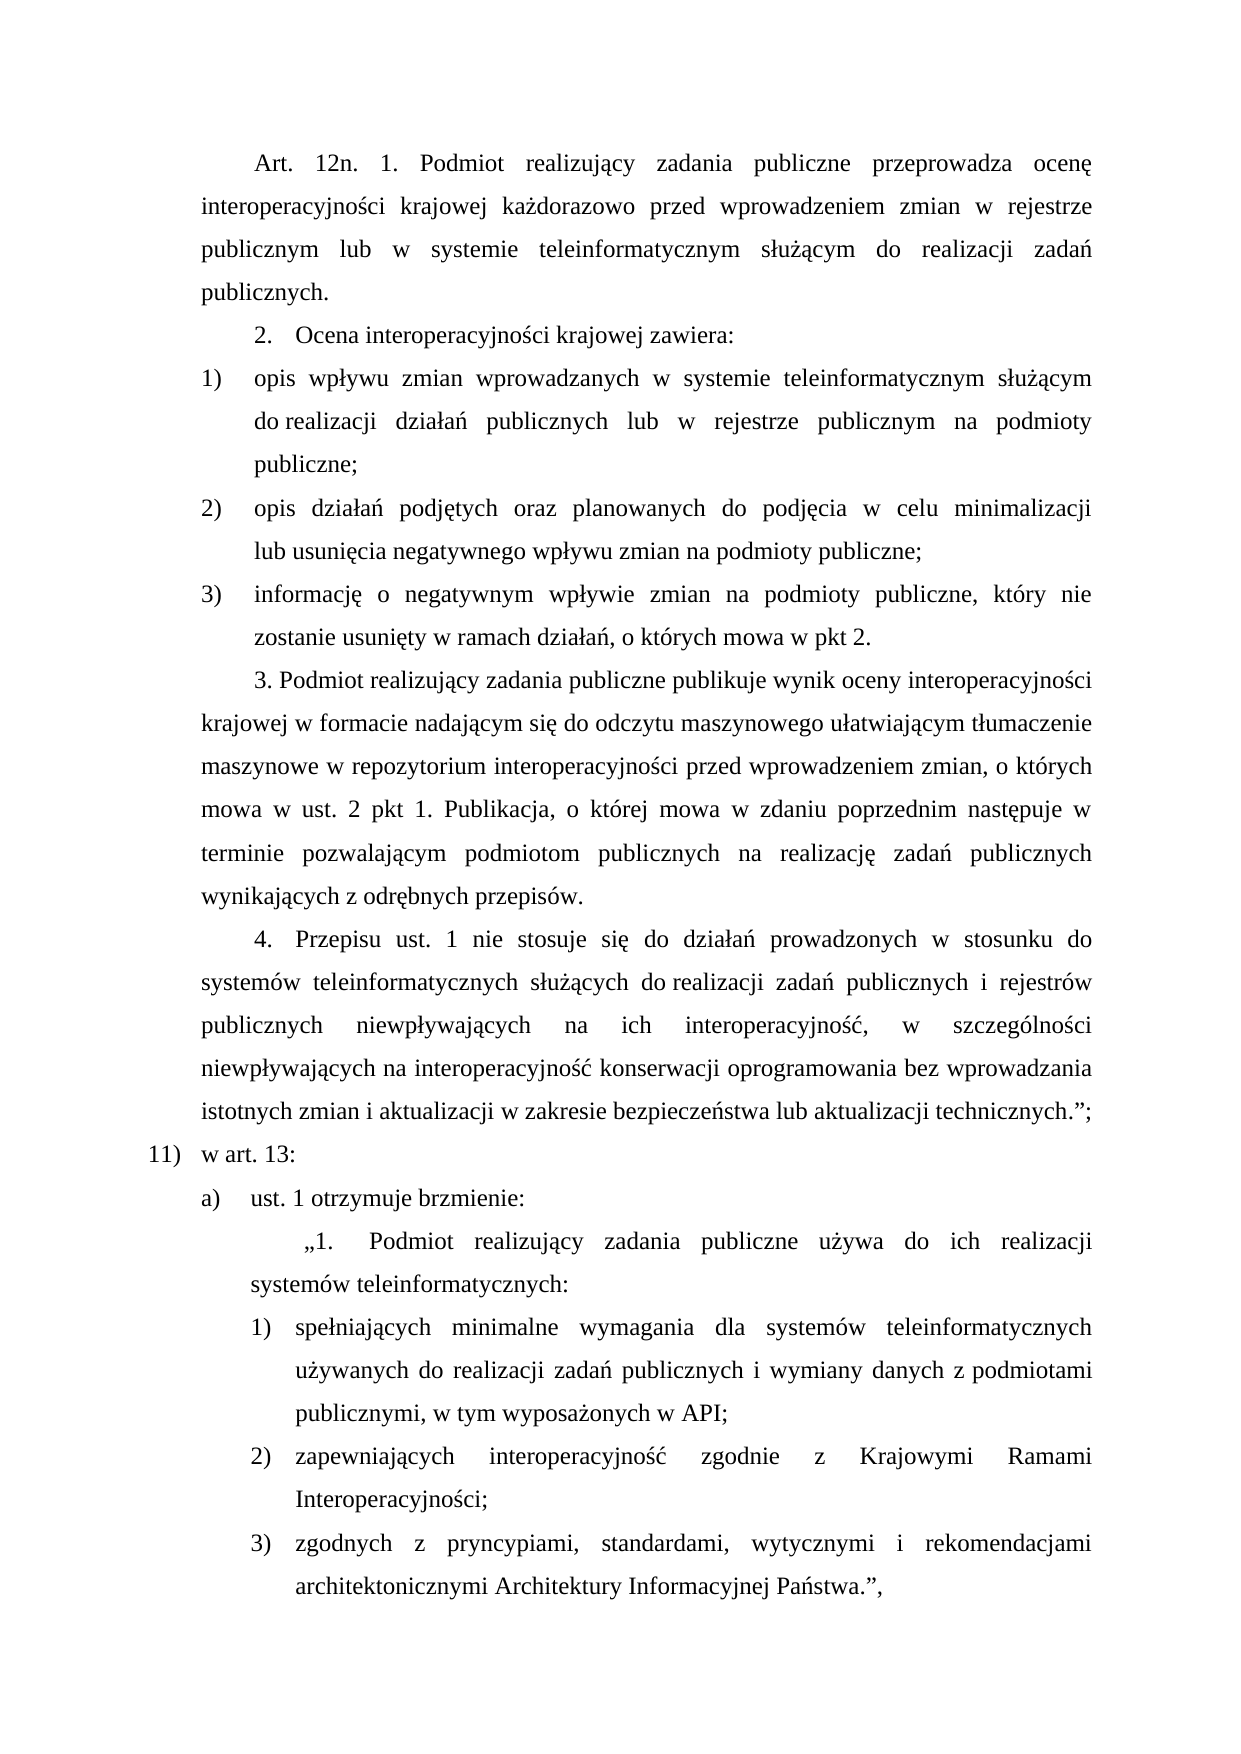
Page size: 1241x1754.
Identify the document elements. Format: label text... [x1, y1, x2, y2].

text 11) w art. 13: [148, 1139, 1093, 1168]
list opis wpływu zmian wprowadzanych w systemie teleinformatycznym służącym do realizacji działań publicznych lub w rejestrze publicznym na podmioty publiczne; [201, 363, 1093, 478]
text 2) zapewniających interoperacyjność zgodnie z Krajowymi Ramami Interoperacyjności; [250, 1441, 1093, 1513]
list informację o negatywnym wpływie zmian na podmioty publiczne, który nie zostanie usunięty w ramach działań, o których mowa w pkt 2. [201, 579, 1093, 651]
list opis działań podjętych oraz planowanych do podjęcia w celu minimalizacji lub usunięcia negatywnego wpływu zmian na podmioty publiczne; [201, 493, 1093, 564]
text 3. Podmiot realizujący zadania publiczne publikuje wynik oceny interoperacyjności krajowej w formacie nadającym się do odczytu maszynowego ułatwiającym tłumaczenie maszynowe w repozytorium interoperacyjności przed wprowadzeniem zmian, o których mowa w ust. 2 pkt 1. Publikacja, o której mowa w zdaniu poprzednim następuje w terminie pozwalającym podmiotom publicznych na realizację zadań publicznych wynikających z odrębnych przepisów. [201, 665, 1093, 909]
text Art. 12n. 1. Podmiot realizujący zadania publiczne przeprowadza ocenę interoperacyjności krajowej każdorazowo przed wprowadzeniem zmian w rejestrze publicznym lub w systemie teleinformatycznym służącym do realizacji zadań publicznych. [201, 148, 1093, 306]
text 3) zgodnych z pryncypiami, standardami, wytycznymi i rekomendacjami architektonicznymi Architektury Informacyjnej Państwa.”, [250, 1528, 1093, 1599]
text 4. Przepisu ust. 1 nie stosuje się do działań prowadzonych w stosunku do systemów teleinformatycznych służących do realizacji zadań publicznych i rejestrów publicznych niewpływających na ich interoperacyjność, w szczególności niewpływających na interoperacyjność konserwacji oprogramowania bez wprowadzania istotnych zmian i aktualizacji w zakresie bezpieczeństwa lub aktualizacji technicznych.”; [201, 924, 1093, 1125]
text „1. Podmiot realizujący zadania publiczne używa do ich realizacji systemów teleinformatycznych: [250, 1226, 1093, 1298]
text 2. Ocena interoperacyjności krajowej zawiera: [201, 320, 1093, 349]
text 1) spełniających minimalne wymagania dla systemów teleinformatycznych używanych do realizacji zadań publicznych i wymiany danych z podmiotami publicznymi, w tym wyposażonych w API; [250, 1312, 1093, 1427]
text a) ust. 1 otrzymuje brzmienie: [201, 1183, 1093, 1211]
